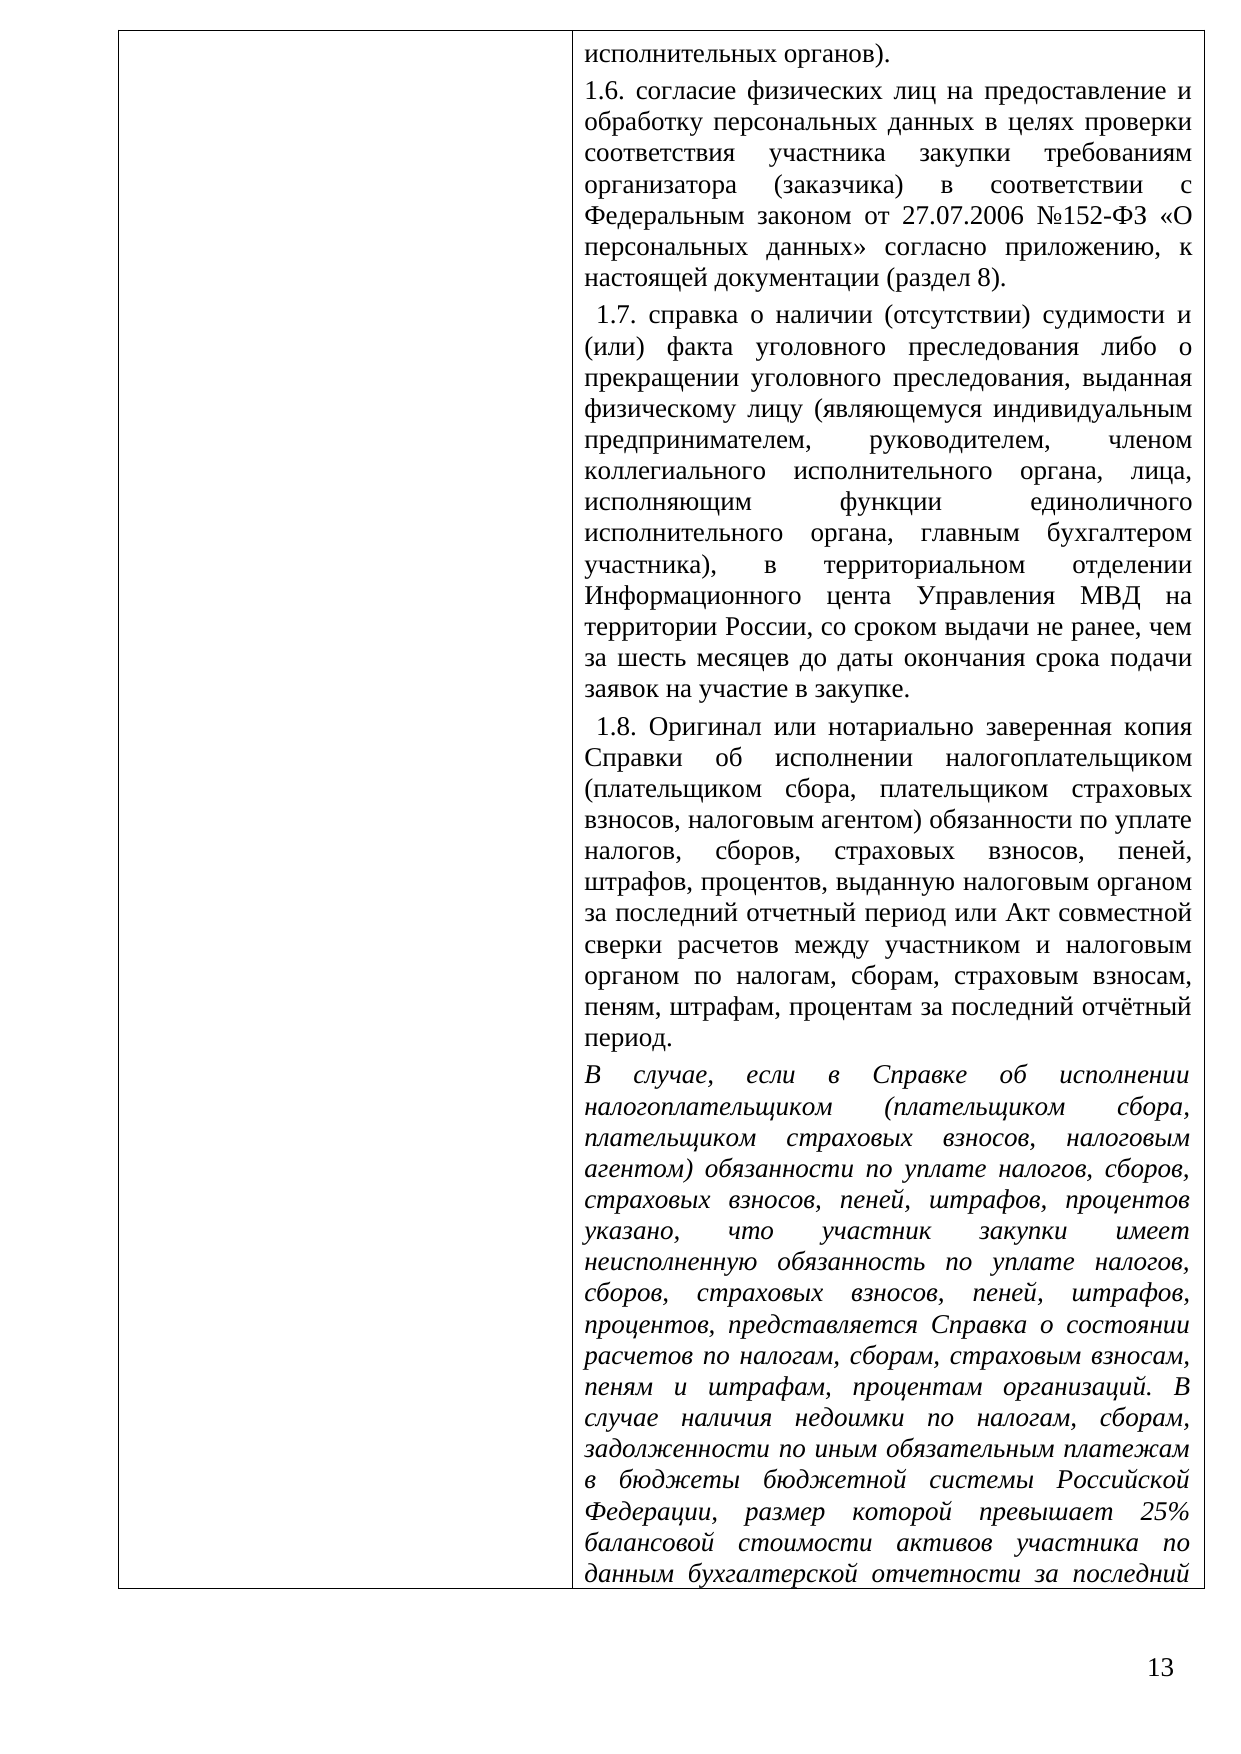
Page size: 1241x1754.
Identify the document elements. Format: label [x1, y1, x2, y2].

table_cell [119, 31, 572, 1588]
table_cell [573, 31, 1204, 1588]
